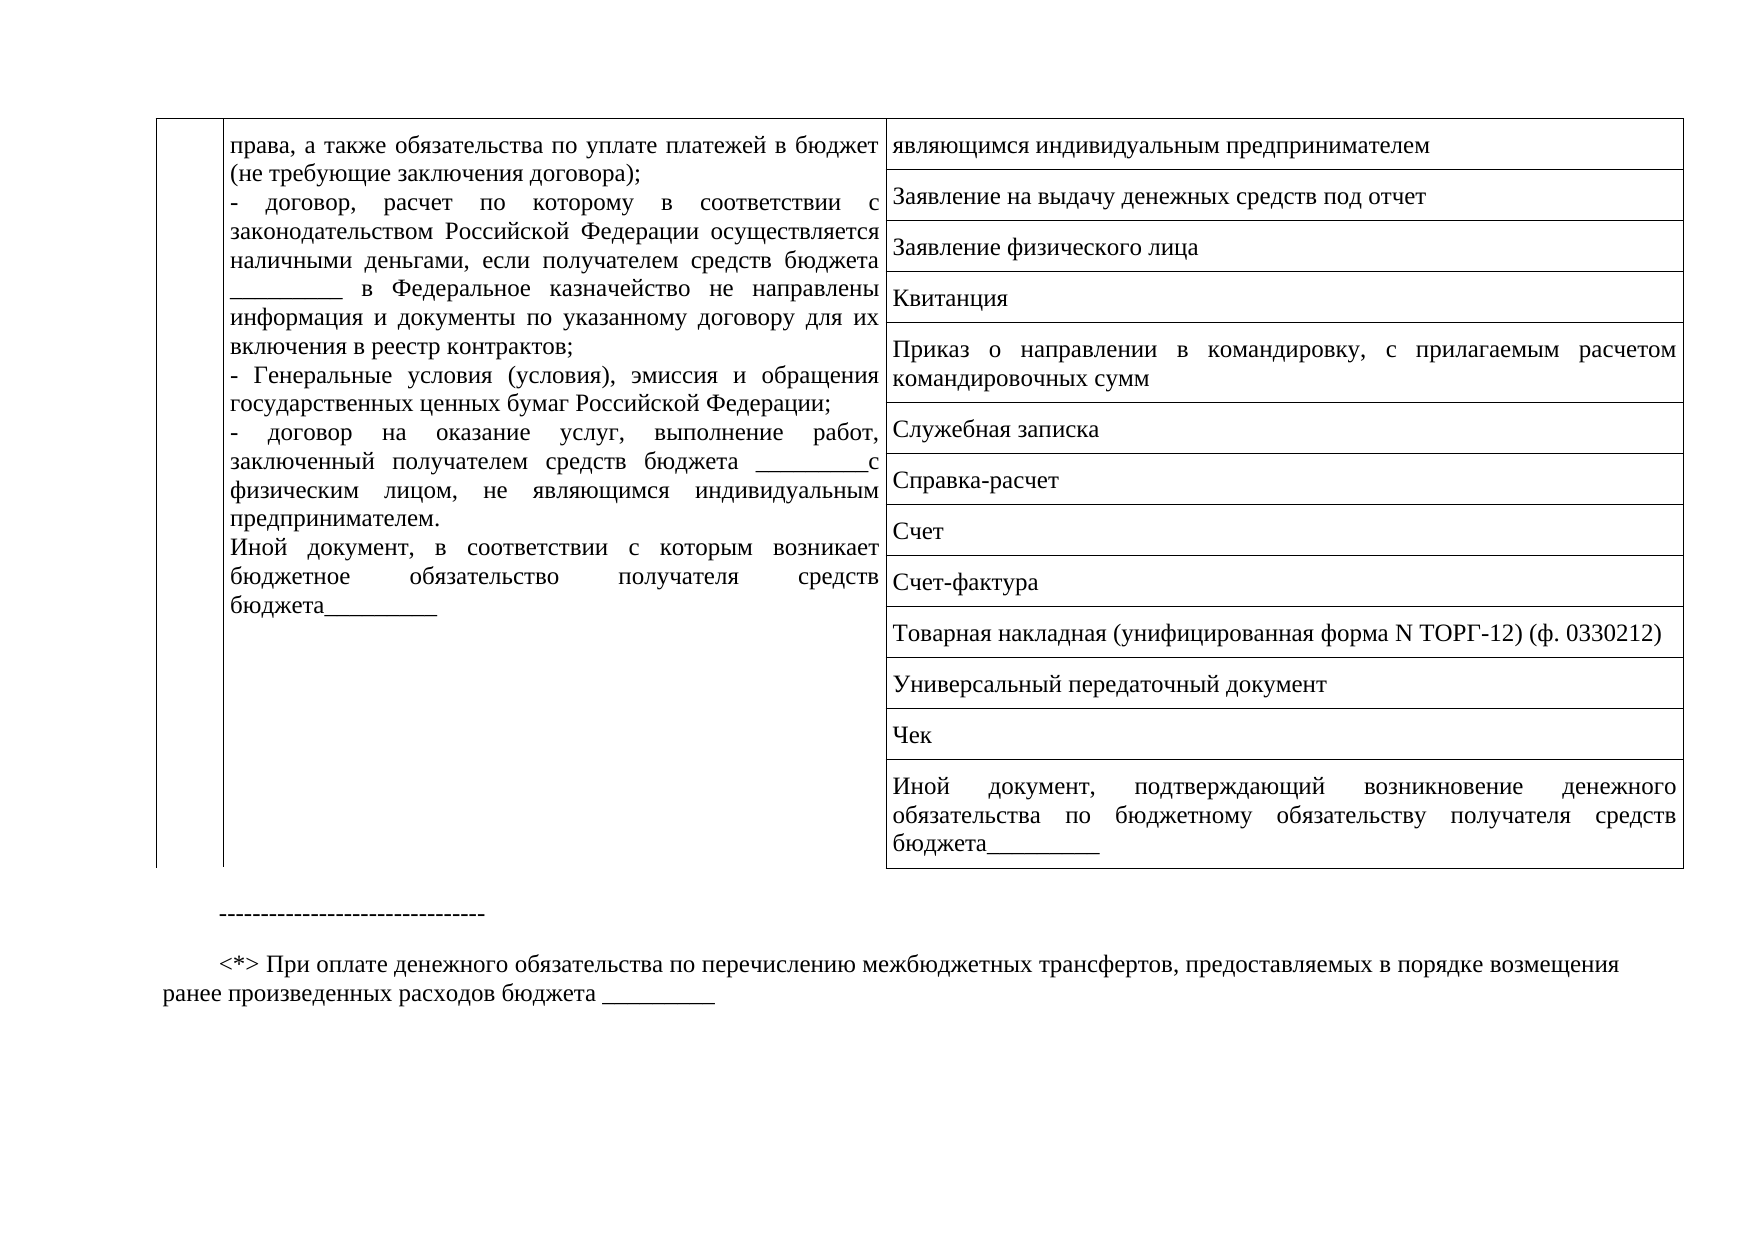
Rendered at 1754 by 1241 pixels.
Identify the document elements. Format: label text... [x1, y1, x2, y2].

table_cell Чек [887, 709, 1683, 759]
text <*> При оплате денежного обязательства по перечислению межбюджетных трансфертов, предоставляемых в порядке возмещения ранее произведенных расходов бюджета _________ [162, 949, 1621, 1007]
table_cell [887, 119, 1683, 169]
table_cell Товарная накладная (унифицированная форма N ТОРГ-12) (ф. 0330212) [887, 607, 1683, 657]
table_cell Приказ о направлении в командировку, с прилагаемым расчетом командировочных сумм [887, 323, 1683, 402]
table_cell Счет [887, 505, 1683, 555]
table_cell Служебная записка [887, 403, 1683, 453]
table_cell Счет-фактура [887, 556, 1683, 606]
text -------------------------------- [162, 898, 1621, 926]
table_cell Справка-расчет [887, 454, 1683, 504]
table_cell Заявление физического лица [887, 221, 1683, 271]
table_cell Заявление на выдачу денежных средств под отчет [887, 170, 1683, 220]
table_cell Квитанция [887, 272, 1683, 322]
table_cell Универсальный передаточный документ [887, 658, 1683, 708]
table_cell Иной документ, подтверждающий возникновение денежного обязательства по бюджетному обязательству получателя средств бюджета_________ [887, 760, 1683, 868]
